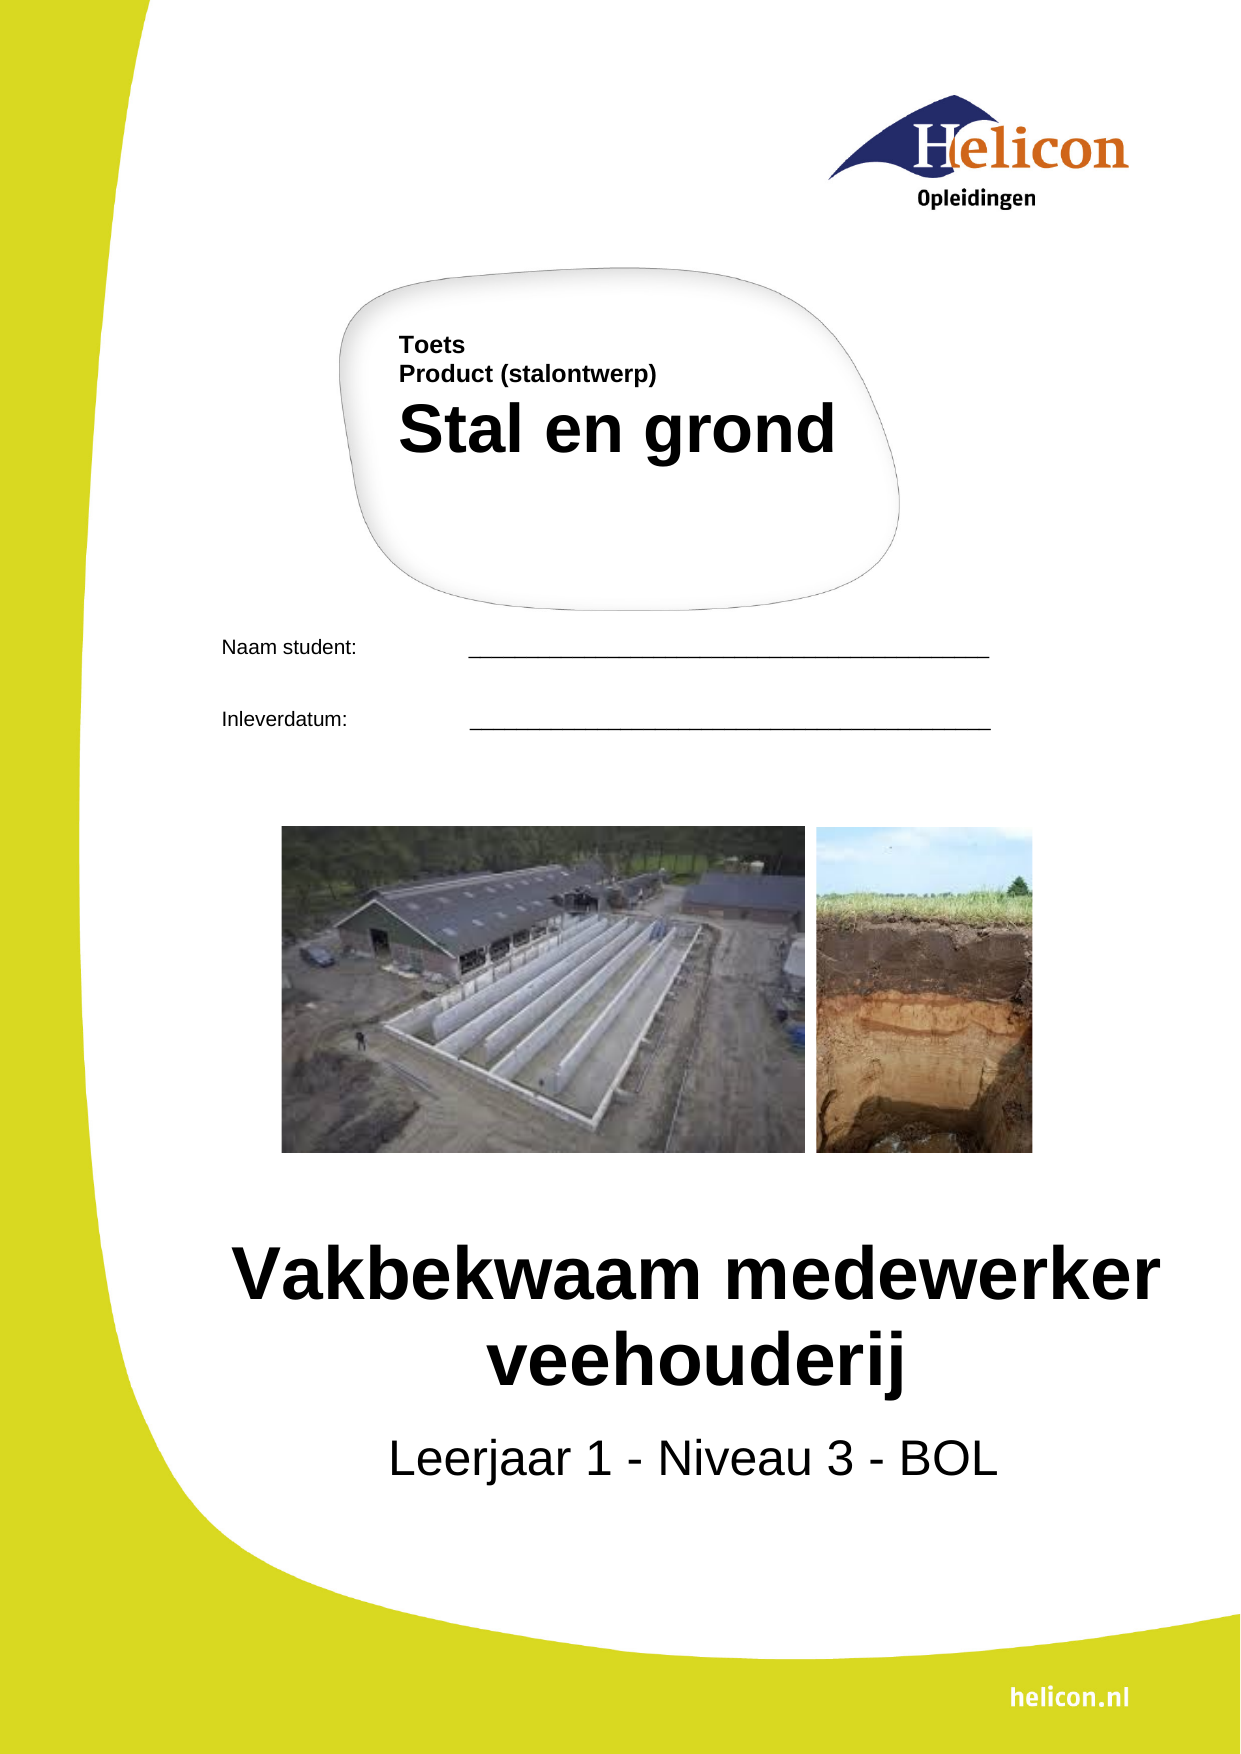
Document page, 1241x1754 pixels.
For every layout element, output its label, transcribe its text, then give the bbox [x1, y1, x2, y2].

text Naam student: _____________________________________________ [148, 635, 1093, 683]
text Inleverdatum: _____________________________________________ [221, 707, 1093, 754]
picture [0, 0, 1241, 1754]
text Stal en grond [148, 388, 1093, 467]
text Toets Product (stalontwerp) [148, 331, 1093, 388]
